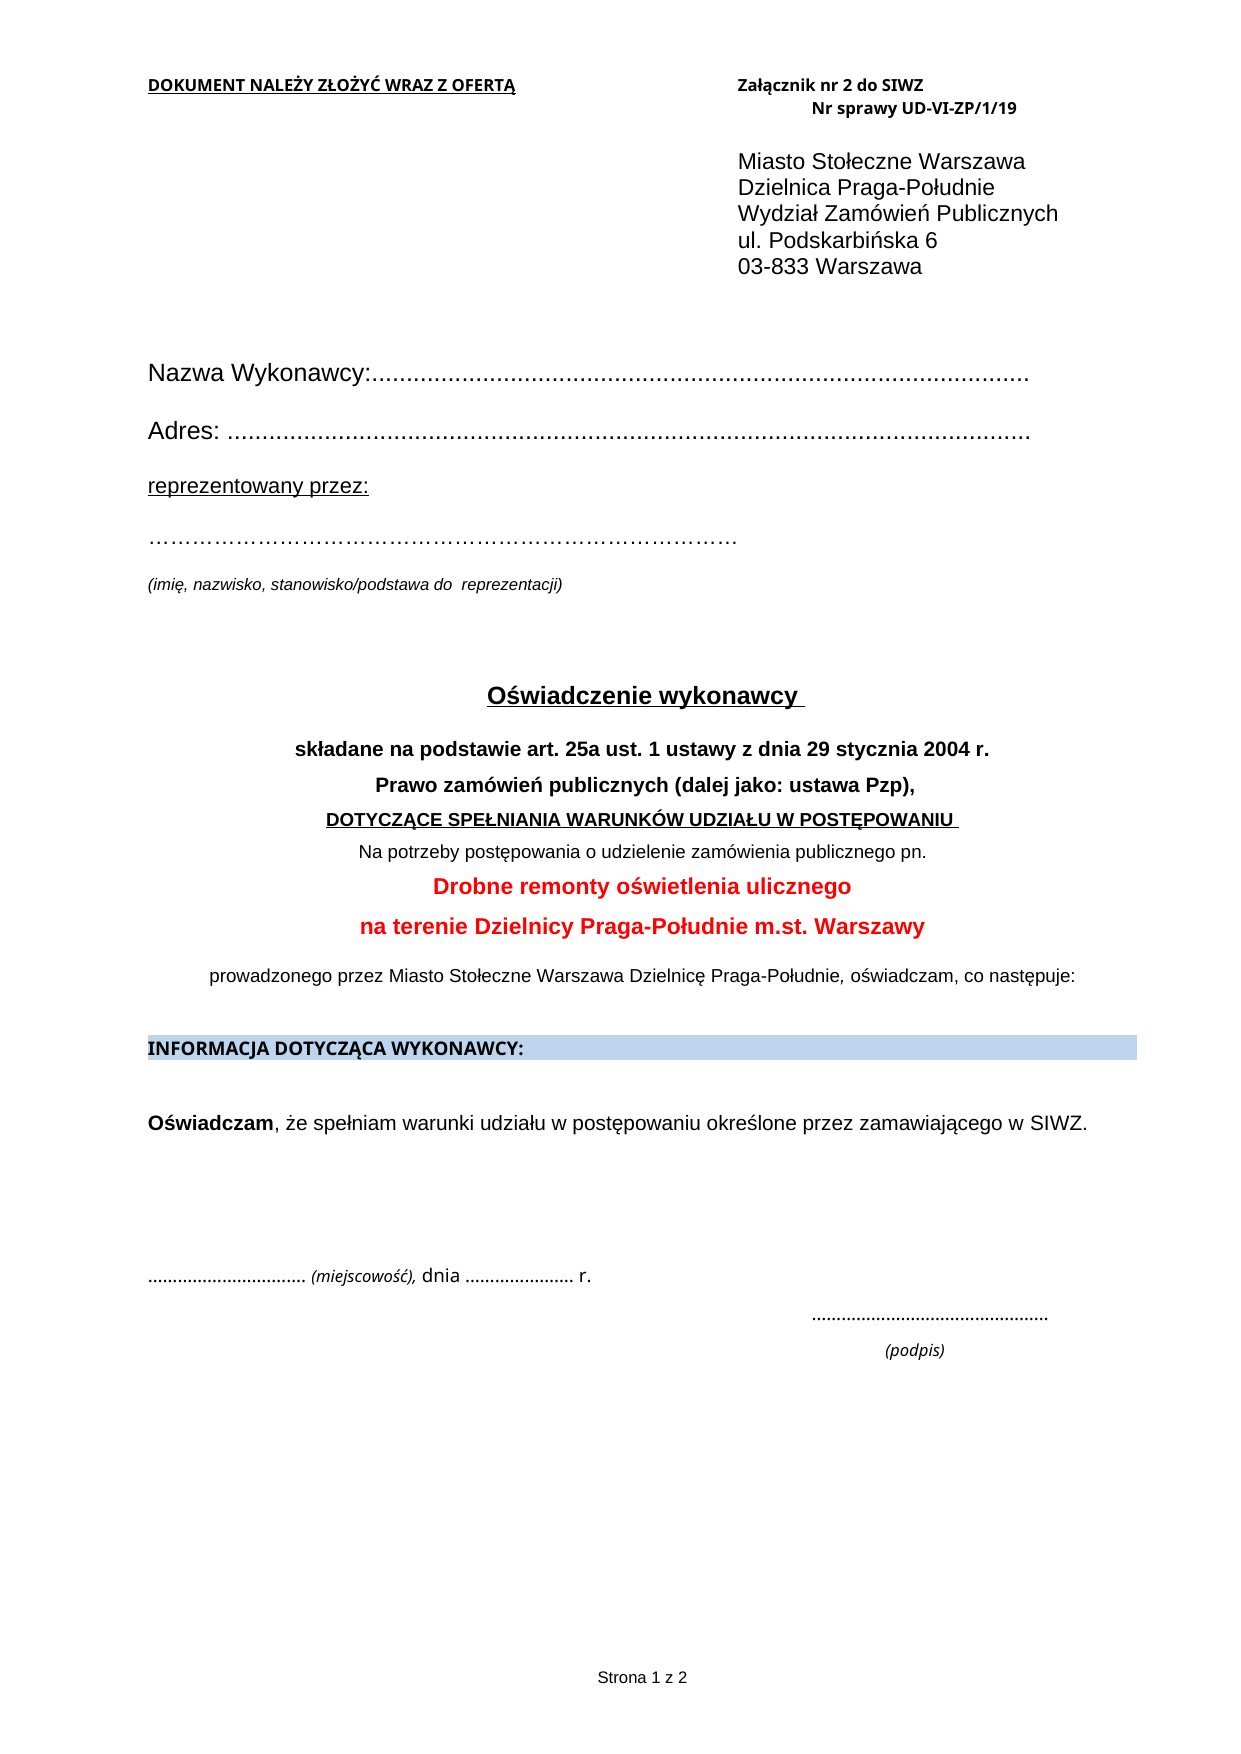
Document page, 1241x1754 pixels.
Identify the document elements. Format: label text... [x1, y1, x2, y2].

text Nazwa Wykonawcy:............................................................................................... [148, 358, 1137, 387]
text ……………………………………………………………………… [148, 524, 842, 549]
text DOTYCZĄCE SPEŁNIANIA WARUNKÓW UDZIAŁU W POSTĘPOWANIU Na potrzeby postępowania o udzielenie zamówienia publicznego pn. [148, 809, 1137, 862]
text ul. Podskarbińska 6 [148, 227, 1137, 253]
text Oświadczam, że spełniam warunki udziału w postępowaniu określone przez zamawiającego w SIWZ. [148, 1111, 1137, 1135]
text …………………….……. (miejscowość), dnia …………………. r. [148, 1262, 1137, 1287]
text Oświadczenie wykonawcy [148, 681, 1137, 710]
text Dzielnica Praga-Południe [148, 174, 1137, 200]
text Adres: .................................................................................................................... [148, 416, 1137, 445]
text na terenie Dzielnicy Praga-Południe m.st. Warszawy [148, 913, 1137, 939]
text INFORMACJA DOTYCZĄCA WYKONAWCY: [148, 1035, 1137, 1060]
text prowadzonego przez Miasto Stołeczne Warszawa Dzielnicę Praga-Południe, oświadczam, co następuje: [148, 965, 1137, 986]
text Wydział Zamówień Publicznych [148, 200, 1137, 227]
text ………………………………………… [148, 1300, 1137, 1326]
text Drobne remonty oświetlenia ulicznego [148, 873, 1137, 899]
text Miasto Stołeczne Warszawa [664, 148, 1137, 174]
text reprezentowany przez: [148, 473, 1137, 499]
text 03-833 Warszawa [148, 253, 1137, 279]
text (podpis) [811, 1338, 1137, 1361]
text składane na podstawie art. 25a ust. 1 ustawy z dnia 29 stycznia 2004 r. [148, 737, 1137, 761]
text Prawo zamówień publicznych (dalej jako: ustawa Pzp), [148, 773, 1137, 797]
text (imię, nazwisko, stanowisko/podstawa do reprezentacji) [148, 574, 768, 593]
